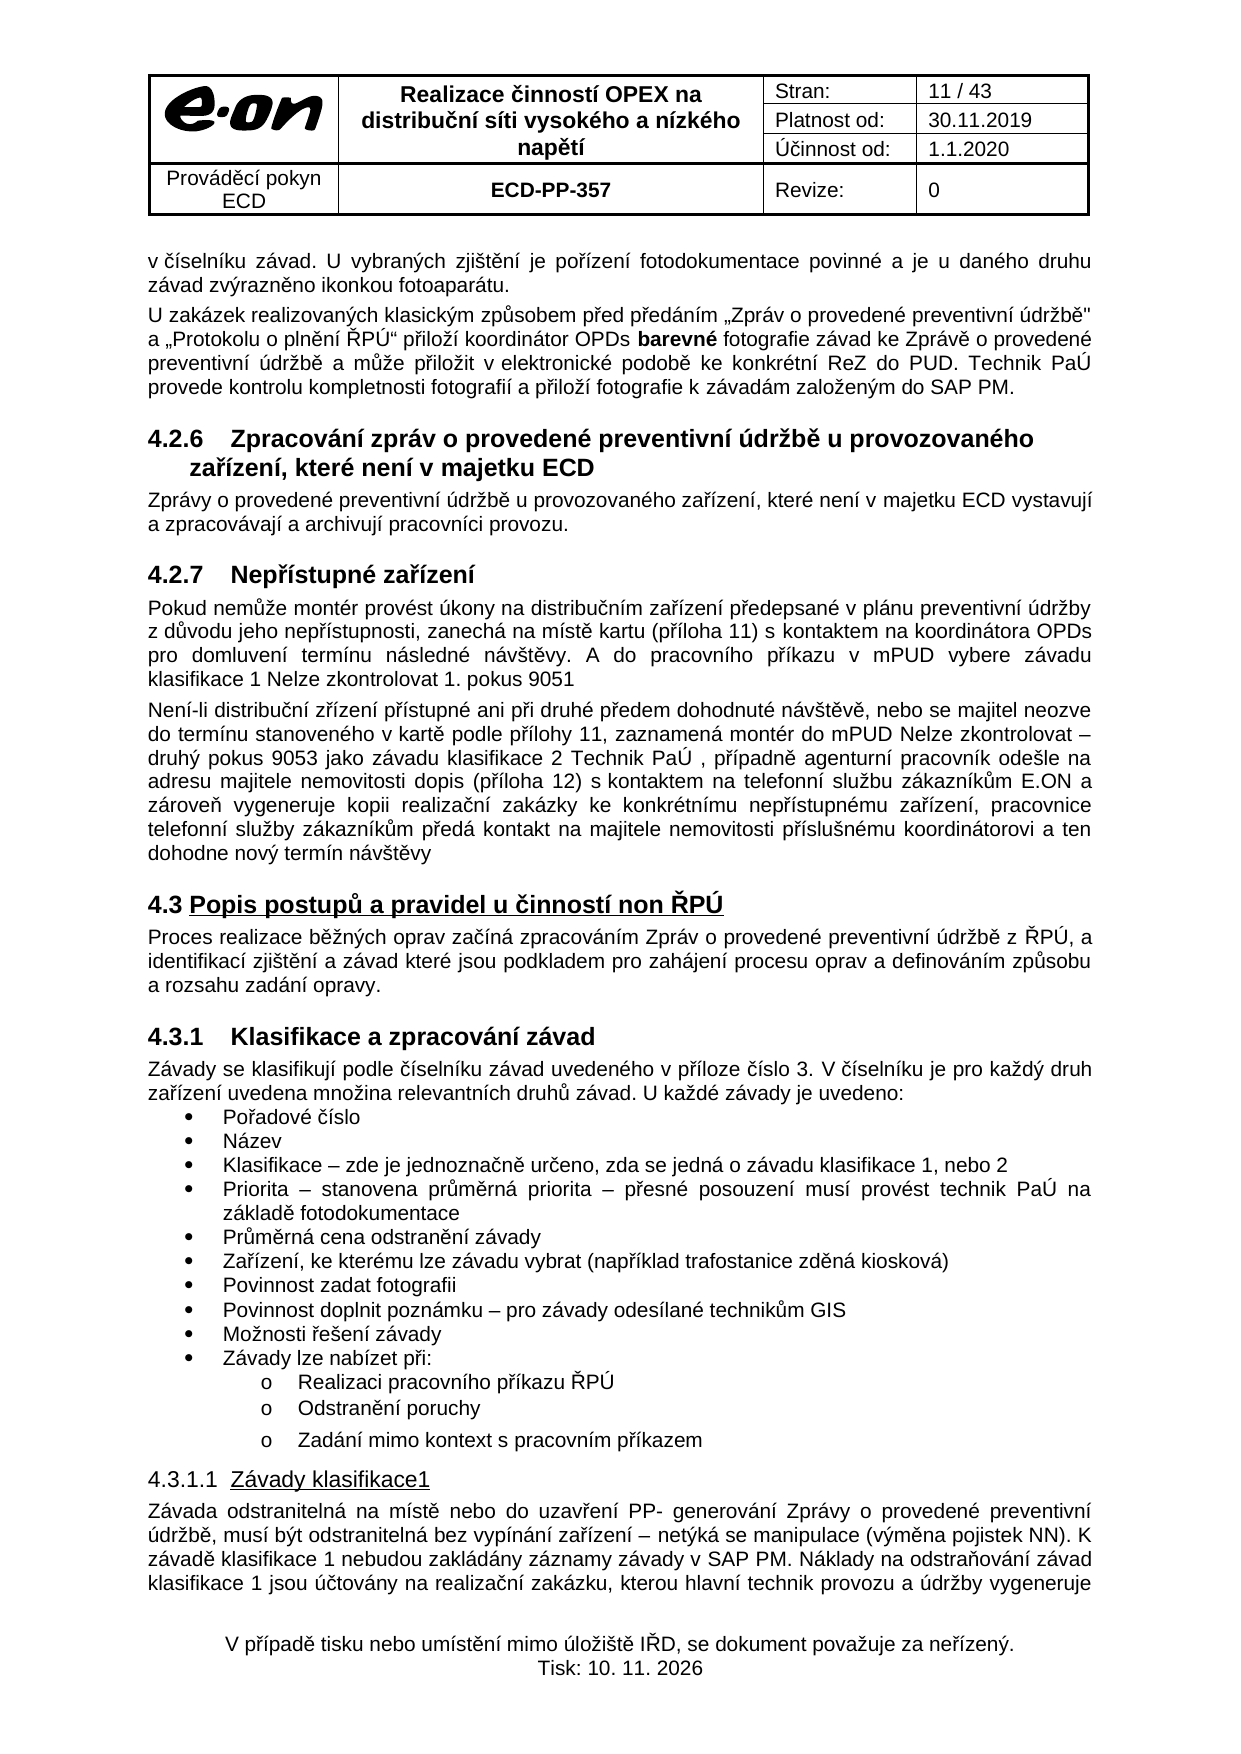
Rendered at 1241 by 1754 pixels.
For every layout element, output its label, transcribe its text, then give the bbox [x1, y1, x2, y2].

list Název [185, 1129, 1092, 1153]
list Priorita – stanovena průměrná priorita – přesné posouzení musí provést technik PaÚ na základě fotodokumentace [185, 1177, 1092, 1225]
subtitle Závady klasifikace1 [148, 1466, 1092, 1492]
text Zprávy o provedené preventivní údržbě u provozovaného zařízení, které není v majetku ECD vystavují a zpracovávají a archivují pracovníci provozu. [148, 487, 1092, 535]
list Realizaci pracovního příkazu ŘPÚ [260, 1369, 1092, 1395]
list Povinnost zadat fotografii [185, 1273, 1092, 1297]
subtitle Zpracování zpráv o provedené preventivní údržbě u provozovaného zařízení, které není v majetku ECD [148, 424, 1092, 481]
list Klasifikace – zde je jednoznačně určeno, zda se jedná o závadu klasifikace 1, nebo 2 [185, 1153, 1092, 1177]
subtitle Popis postupů a pravidel u činností non ŘPÚ [148, 890, 1092, 919]
list Odstranění poruchy [260, 1395, 1092, 1421]
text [148, 249, 1092, 297]
list Závady lze nabízet při: [185, 1346, 1092, 1369]
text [148, 1498, 1092, 1594]
text U zakázek realizovaných klasickým způsobem před předáním „Zpráv o provedené preventivní údržbě" a „Protokolu o plnění ŘPÚ“ přiloží koordinátor OPDs barevné fotografie závad ke Zprávě o provedené preventivní údržbě a může přiložit v elektronické podobě ke konkrétní ReZ do PUD. Technik PaÚ provede kontrolu kompletnosti fotografií a přiloží fotografie k závadám založeným do SAP PM. [148, 303, 1092, 399]
text Není-li distribuční zřízení přístupné ani při druhé předem dohodnuté návštěvě, nebo se majitel neozve do termínu stanoveného v kartě podle přílohy 11, zaznamená montér do mPUD Nelze zkontrolovat – druhý pokus 9053 jako závadu klasifikace 2 Technik PaÚ , případně agenturní pracovník odešle na adresu majitele nemovitosti dopis (příloha 12) s kontaktem na telefonní službu zákazníkům E.ON a zároveň vygeneruje kopii realizační zakázky ke konkrétnímu nepřístupnému zařízení, pracovnice telefonní služby zákazníkům předá kontakt na majitele nemovitosti příslušnému koordinátorovi a ten dohodne nový termín návštěvy [148, 697, 1092, 865]
list Zařízení, ke kterému lze závadu vybrat (například trafostanice zděná kiosková) [185, 1249, 1092, 1273]
subtitle Klasifikace a zpracování závad [148, 1022, 1092, 1051]
list Možnosti řešení závady [185, 1321, 1092, 1346]
list Pořadové číslo [185, 1105, 1092, 1129]
text Pokud nemůže montér provést úkony na distribučním zařízení předepsané v plánu preventivní údržby z důvodu jeho nepřístupnosti, zanechá na místě kartu (příloha 11) s kontaktem na koordinátora OPDs pro domluvení termínu následné návštěvy. A do pracovního příkazu v mPUD vybere závadu klasifikace 1 Nelze zkontrolovat 1. pokus 9051 [148, 595, 1092, 691]
list Průměrná cena odstranění závady [185, 1225, 1092, 1249]
list Povinnost doplnit poznámku – pro závady odesílané technikům GIS [185, 1297, 1092, 1321]
subtitle Nepřístupné zařízení [148, 560, 1092, 589]
text Závady se klasifikují podle číselníku závad uvedeného v příloze číslo 3. V číselníku je pro každý druh zařízení uvedena množina relevantních druhů závad. U každé závady je uvedeno: [148, 1057, 1092, 1105]
text Proces realizace běžných oprav začíná zpracováním Zpráv o provedené preventivní údržbě z ŘPÚ, a identifikací zjištění a závad které jsou podkladem pro zahájení procesu oprav a definováním způsobu a rozsahu zadání opravy. [148, 925, 1092, 997]
list Zadání mimo kontext s pracovním příkazem [260, 1427, 1092, 1453]
